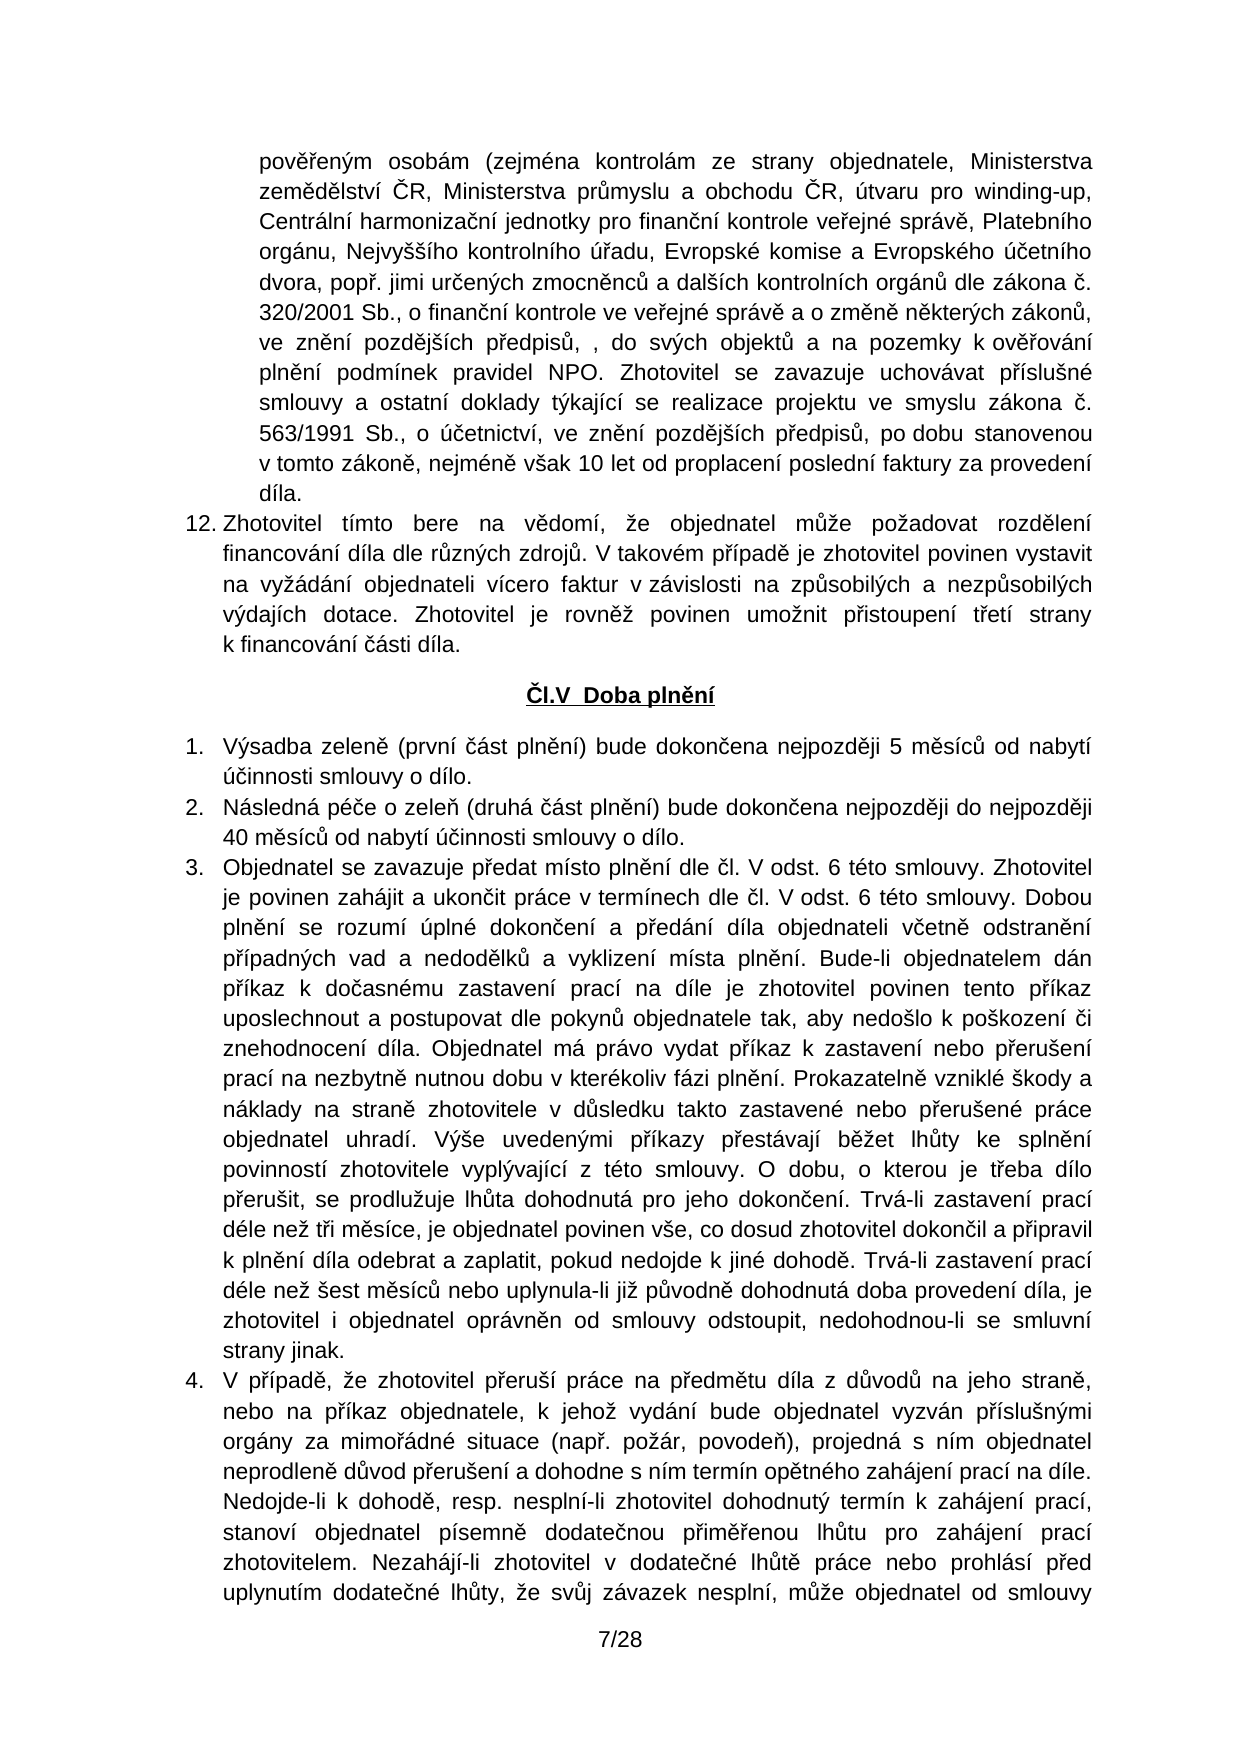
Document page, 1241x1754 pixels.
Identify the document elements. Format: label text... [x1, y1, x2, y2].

text Čl.V Doba plnění [148, 682, 1093, 708]
list Výsadba zeleně (první část plnění) bude dokončena nejpozději 5 měsíců od nabytí účinnosti smlouvy o dílo. [185, 733, 1093, 789]
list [221, 148, 1093, 506]
list Zhotovitel tímto bere na vědomí, že objednatel může požadovat rozdělení financování díla dle různých zdrojů. V takovém případě je zhotovitel povinen vystavit na vyžádání objednateli vícero faktur v závislosti na způsobilých a nezpůsobilých výdajích dotace. Zhotovitel je rovněž povinen umožnit přistoupení třetí strany k financování části díla. [185, 510, 1093, 657]
list Objednatel se zavazuje předat místo plnění dle čl. V odst. 6 této smlouvy. Zhotovitel je povinen zahájit a ukončit práce v termínech dle čl. V odst. 6 této smlouvy. Dobou plnění se rozumí úplné dokončení a předání díla objednateli včetně odstranění případných vad a nedodělků a vyklizení místa plnění. Bude-li objednatelem dán příkaz k dočasnému zastavení prací na díle je zhotovitel povinen tento příkaz uposlechnout a postupovat dle pokynů objednatele tak, aby nedošlo k poškození či znehodnocení díla. Objednatel má právo vydat příkaz k zastavení nebo přerušení prací na nezbytně nutnou dobu v kterékoliv fázi plnění. Prokazatelně vzniklé škody a náklady na straně zhotovitele v důsledku takto zastavené nebo přerušené práce objednatel uhradí. Výše uvedenými příkazy přestávají běžet lhůty ke splnění povinností zhotovitele vyplývající z této smlouvy. O dobu, o kterou je třeba dílo přerušit, se prodlužuje lhůta dohodnutá pro jeho dokončení. Trvá-li zastavení prací déle než tři měsíce, je objednatel povinen vše, co dosud zhotovitel dokončil a připravil k plnění díla odebrat a zaplatit, pokud nedojde k jiné dohodě. Trvá-li zastavení prací déle než šest měsíců nebo uplynula-li již původně dohodnutá doba provedení díla, je zhotovitel i objednatel oprávněn od smlouvy odstoupit, nedohodnou-li se smluvní strany jinak. [185, 854, 1093, 1363]
list Následná péče o zeleň (druhá část plnění) bude dokončena nejpozději do nejpozději 40 měsíců od nabytí účinnosti smlouvy o dílo. [185, 793, 1093, 850]
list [185, 1367, 1093, 1605]
